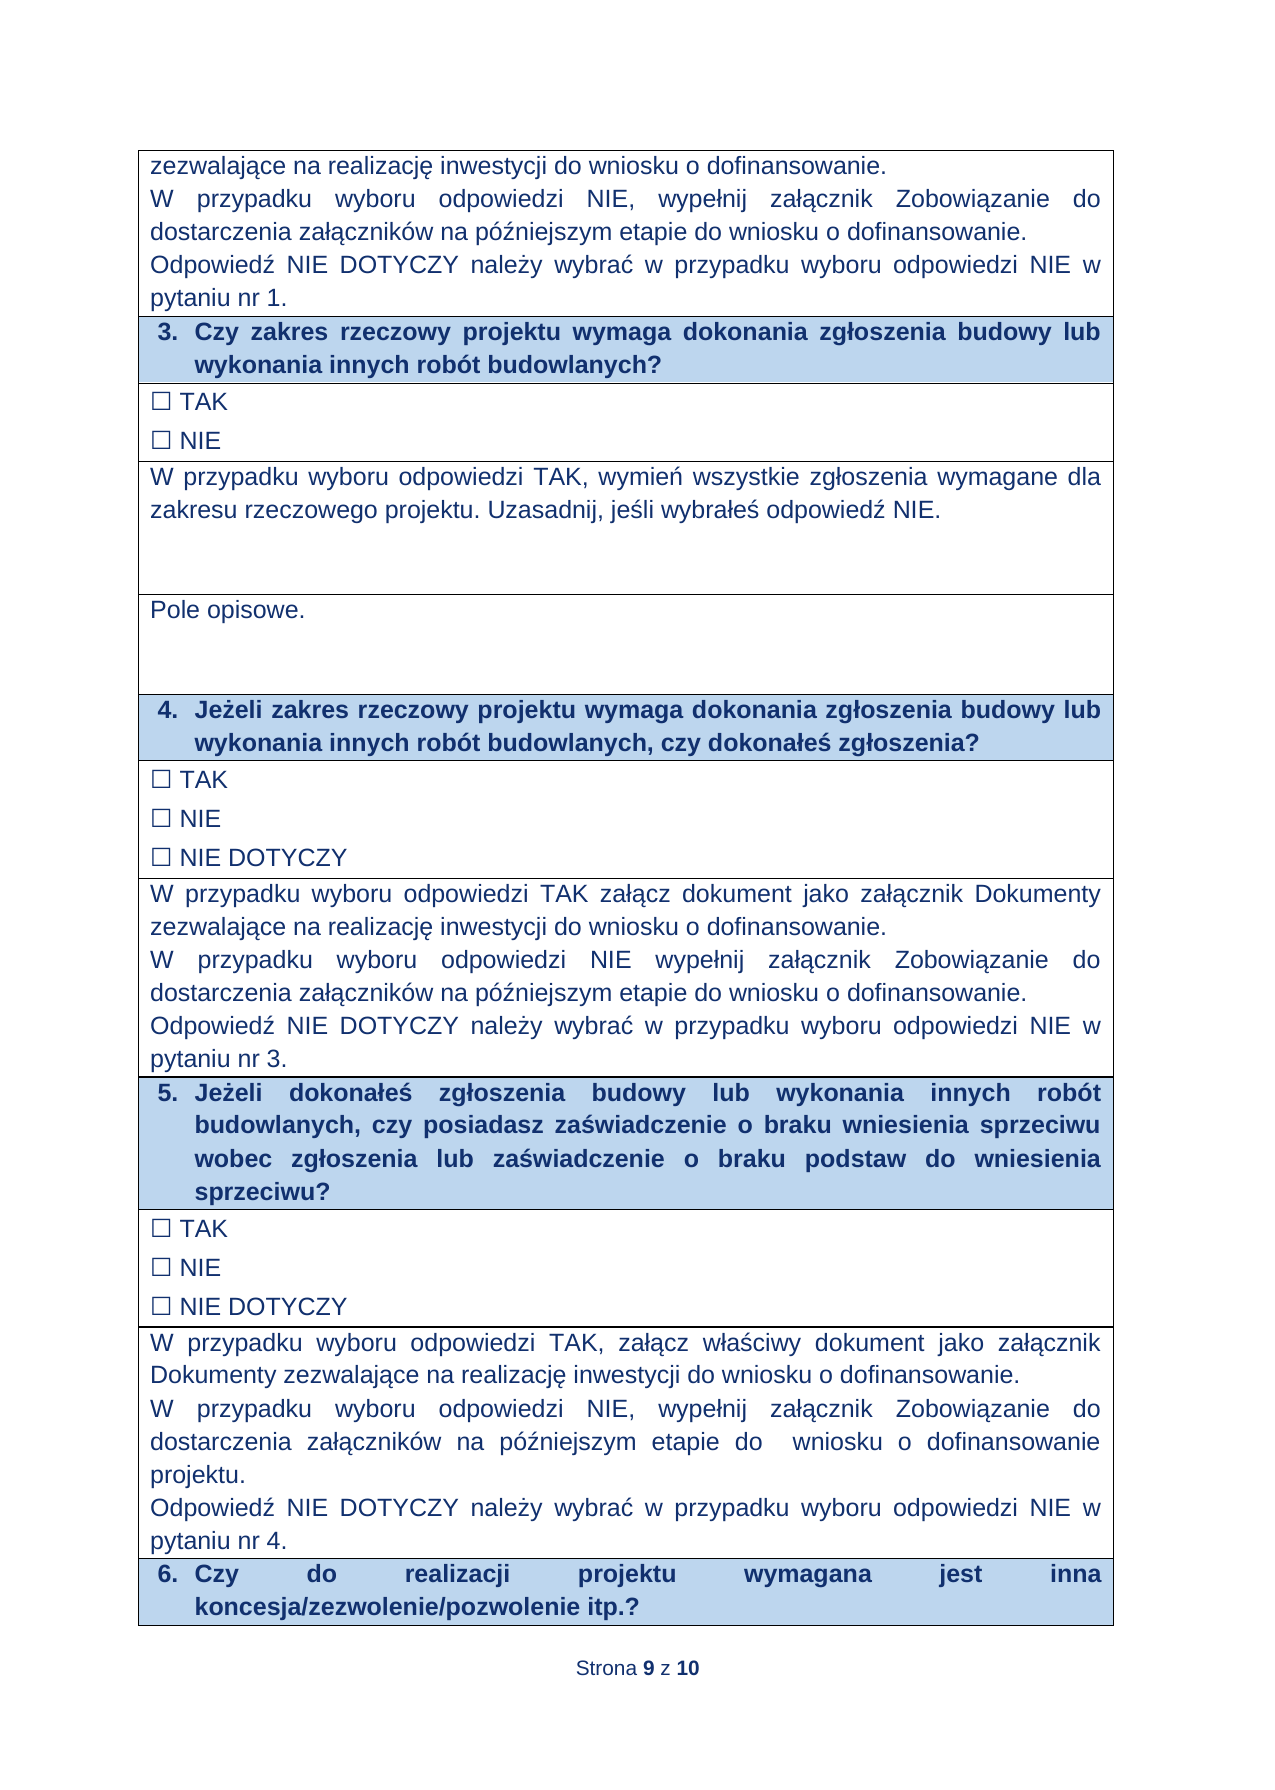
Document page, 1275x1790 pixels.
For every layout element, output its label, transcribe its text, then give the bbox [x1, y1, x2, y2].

table_cell Czy do realizacji projektu wymagana jest inna koncesja/zezwolenie/pozwolenie itp.? [139, 1559, 1113, 1625]
table_cell ☐ TAK ☐ NIE ☐ NIE DOTYCZY [139, 1210, 1113, 1326]
table_cell Jeżeli dokonałeś zgłoszenia budowy lub wykonania innych robót budowlanych, czy posiadasz zaświadczenie o braku wniesienia sprzeciwu wobec zgłoszenia lub zaświadczenie o braku podstaw do wniesienia sprzeciwu? [139, 1078, 1113, 1209]
table_cell Pole opisowe. [139, 595, 1113, 694]
table_cell Czy zakres rzeczowy projektu wymaga dokonania zgłoszenia budowy lub wykonania innych robót budowlanych? [139, 317, 1113, 382]
table_cell W przypadku wyboru odpowiedzi TAK, wymień wszystkie zgłoszenia wymagane dla zakresu rzeczowego projektu. Uzasadnij, jeśli wybrałeś odpowiedź NIE. [139, 462, 1113, 594]
table_cell ☐ TAK ☐ NIE [139, 384, 1113, 461]
table_cell ☐ TAK ☐ NIE ☐ NIE DOTYCZY [139, 761, 1113, 878]
table_cell W przypadku wyboru odpowiedzi TAK, załącz właściwy dokument jako załącznik Dokumenty zezwalające na realizację inwestycji do wniosku o dofinansowanie. W przypadku wyboru odpowiedzi NIE, wypełnij załącznik Zobowiązanie do dostarczenia załączników na późniejszym etapie do wniosku o dofinansowanie projektu. Odpowiedź NIE DOTYCZY należy wybrać w przypadku wyboru odpowiedzi NIE w pytaniu nr 4. [139, 1328, 1113, 1558]
table_cell Jeżeli zakres rzeczowy projektu wymaga dokonania zgłoszenia budowy lub wykonania innych robót budowlanych, czy dokonałeś zgłoszenia? [139, 695, 1113, 760]
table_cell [139, 151, 1113, 316]
table_cell W przypadku wyboru odpowiedzi TAK załącz dokument jako załącznik Dokumenty zezwalające na realizację inwestycji do wniosku o dofinansowanie. W przypadku wyboru odpowiedzi NIE wypełnij załącznik Zobowiązanie do dostarczenia załączników na późniejszym etapie do wniosku o dofinansowanie. Odpowiedź NIE DOTYCZY należy wybrać w przypadku wyboru odpowiedzi NIE w pytaniu nr 3. [139, 879, 1113, 1076]
